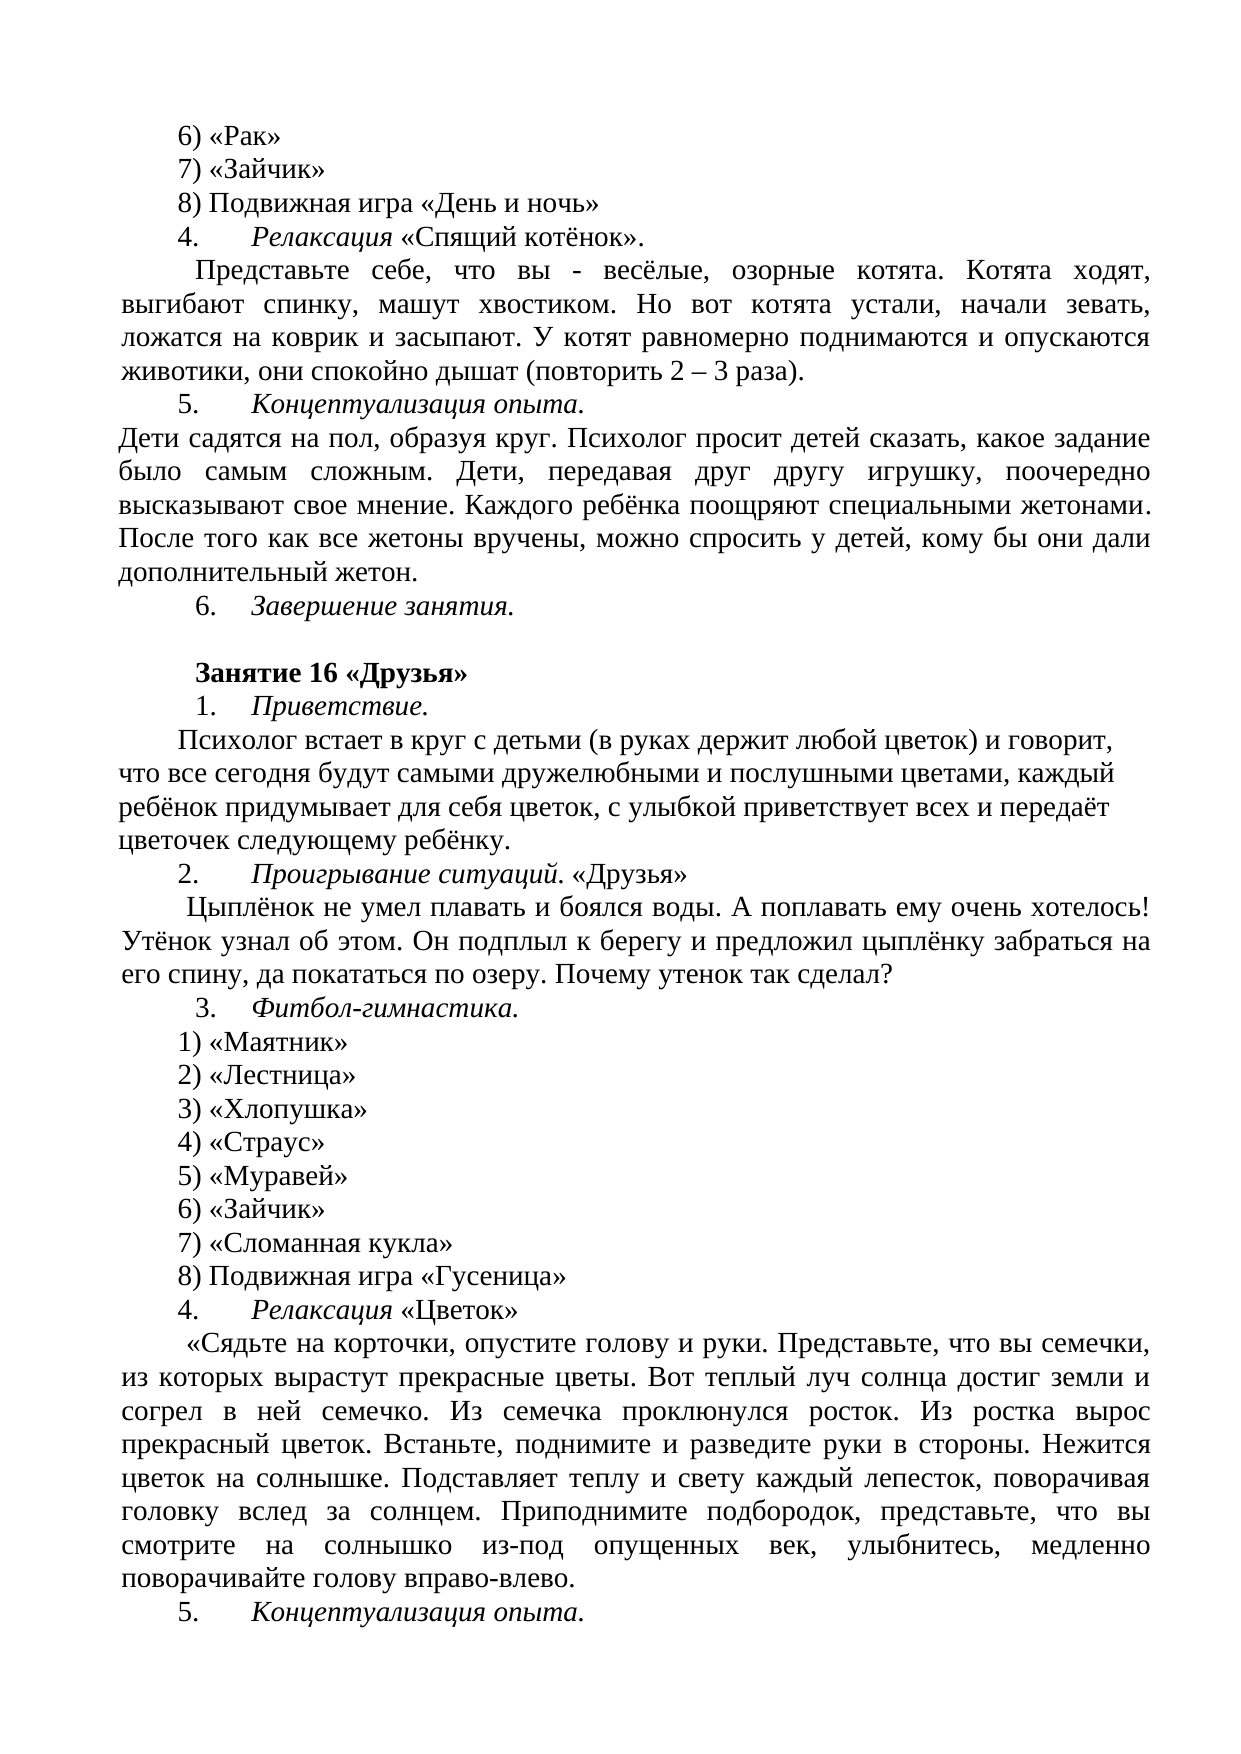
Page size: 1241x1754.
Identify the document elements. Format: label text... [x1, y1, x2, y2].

text 2. Проигрывание ситуаций. «Друзья» [121, 856, 1152, 889]
text 2) «Лестница» [121, 1057, 1152, 1091]
text 4. Релаксация «Спящий котёнок». [121, 219, 1152, 252]
text 5. Концептуализация опыта. [177, 1594, 1152, 1627]
text 3. Фитбол-гимнастика. [121, 990, 1152, 1024]
text 8) Подвижная игра «Гусеница» [121, 1258, 1152, 1292]
text 1. Приветствие. [121, 688, 1152, 722]
text 7) «Сломанная кукла» [121, 1225, 1152, 1258]
text 6) «Зайчик» [121, 1191, 1152, 1225]
text 1) «Маятник» [121, 1024, 1152, 1057]
text 4) «Страус» [121, 1124, 1152, 1158]
text 6. Завершение занятия. [121, 588, 1152, 621]
text Представьте себе, что вы - весёлые, озорные котята. Котята ходят, выгибают спинку, машут хвостиком. Но вот котята устали, начали зевать, ложатся на коврик и засыпают. У котят равномерно поднимаются и опускаются животики, они спокойно дышат (повторить 2 – 3 раза). [121, 252, 1152, 386]
text 6) «Рак» [121, 118, 1152, 152]
text 5. Концептуализация опыта. [177, 386, 1152, 420]
text Дети садятся на пол, образуя круг. Психолог просит детей сказать, какое задание было самым сложным. Дети, передавая друг другу игрушку, поочередно высказывают свое мнение. Каждого ребёнка поощряют специальными жетонами. После того как все жетоны вручены, можно спросить у детей, кому бы они дали дополнительный жетон. [118, 420, 1152, 588]
text «Сядьте на корточки, опустите голову и руки. Представьте, что вы семечки, из которых вырастут прекрасные цветы. Вот теплый луч солнца достиг земли и согрел в ней семечко. Из семечка проклюнулся росток. Из ростка вырос прекрасный цветок. Встаньте, поднимите и разведите руки в стороны. Нежится цветок на солнышке. Подставляет теплу и свету каждый лепесток, поворачивая головку вслед за солнцем. Приподнимите подбородок, представьте, что вы смотрите на солнышко из-под опущенных век, улыбнитесь, медленно поворачивайте голову вправо-влево. [121, 1326, 1152, 1594]
text 4. Релаксация «Цветок» [121, 1292, 1152, 1326]
text 8) Подвижная игра «День и ночь» [121, 185, 1152, 219]
text Цыплёнок не умел плавать и боялся воды. А поплавать ему очень хотелось! Утёнок узнал об этом. Он подплыл к берегу и предложил цыплёнку забраться на его спину, да покататься по озеру. Почему утенок так сделал? [121, 889, 1152, 990]
text Занятие 16 «Друзья» [121, 655, 1152, 688]
text 7) «Зайчик» [121, 152, 1152, 185]
text Психолог встает в круг с детьми (в руках держит любой цветок) и говорит, что все сегодня будут самыми дружелюбными и послушными цветами, каждый ребёнок придумывает для себя цветок, с улыбкой приветствует всех и передаёт цветочек следующему ребёнку. [118, 722, 1152, 856]
text 3) «Хлопушка» [121, 1091, 1152, 1124]
text 5) «Муравей» [121, 1158, 1152, 1191]
